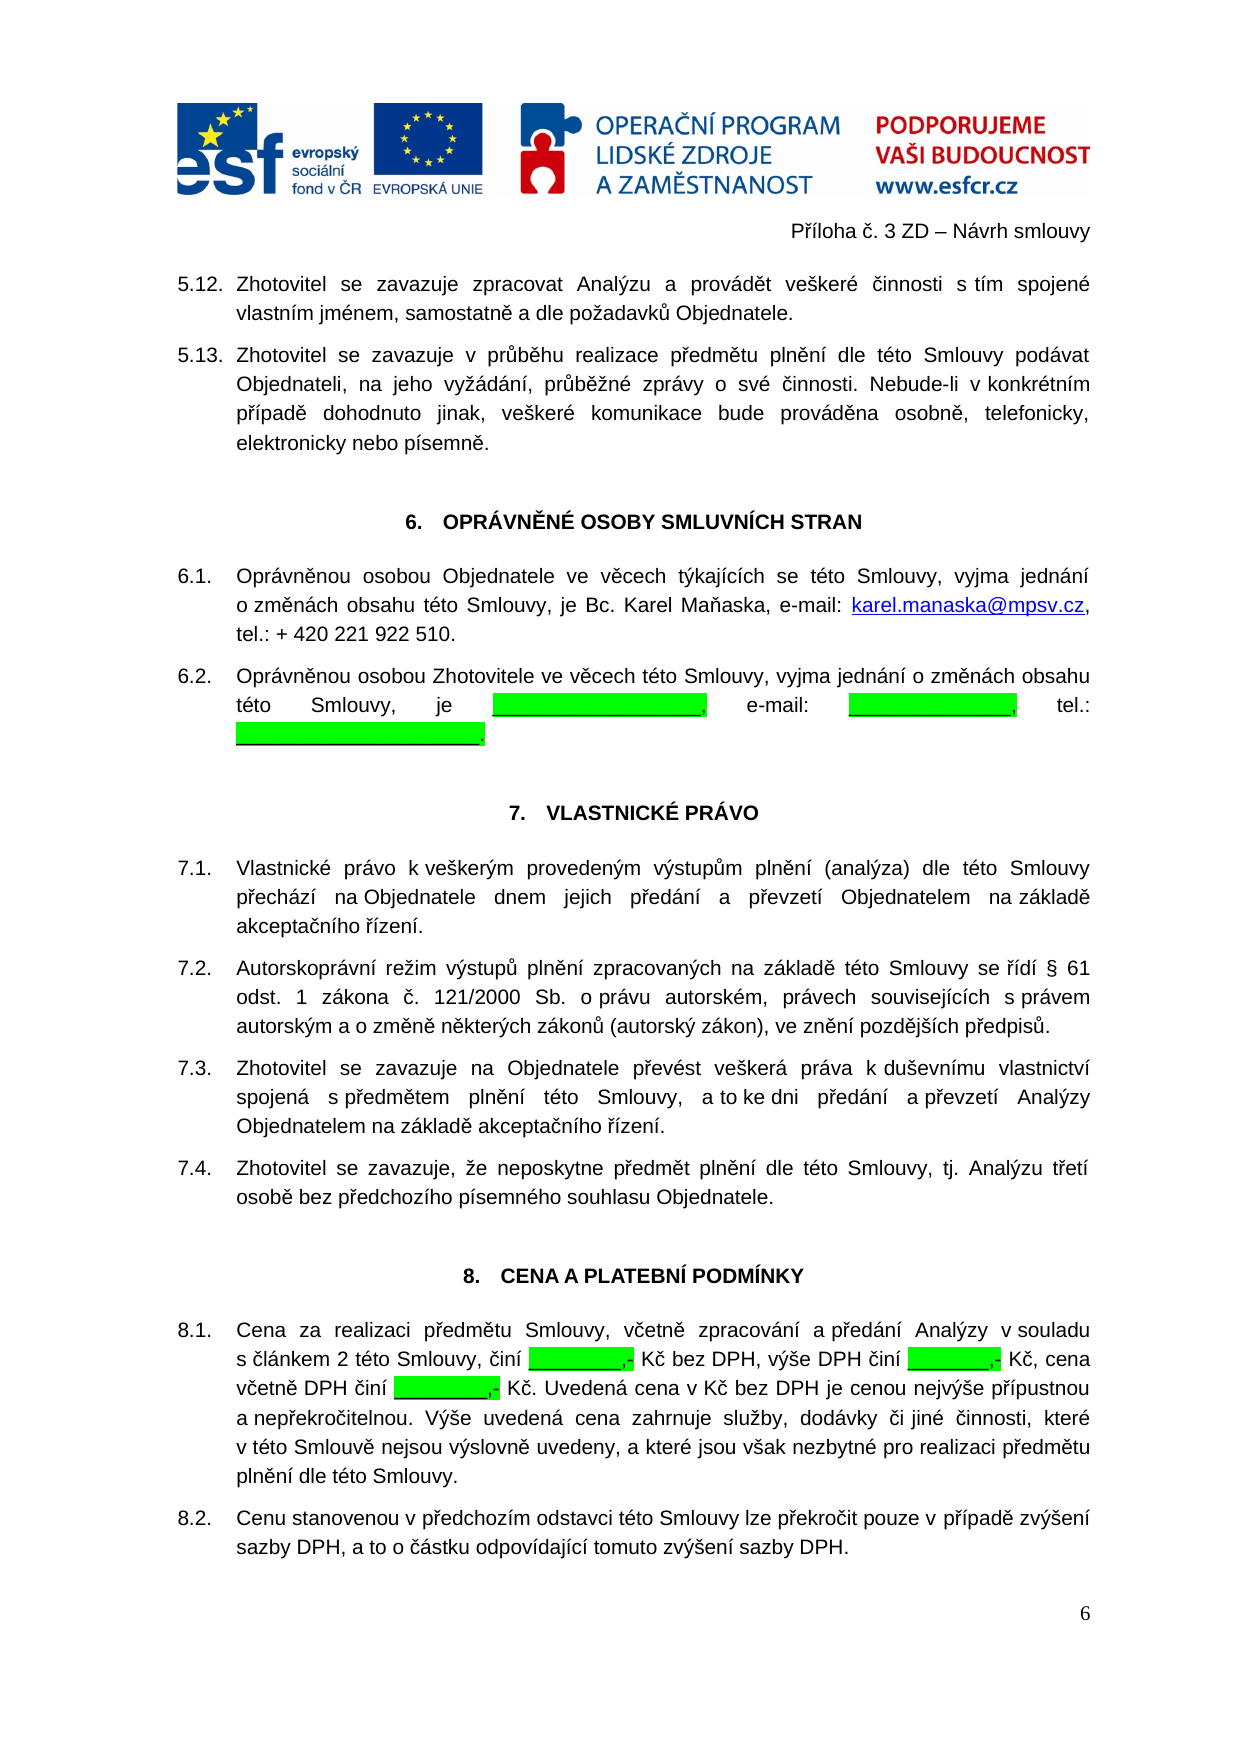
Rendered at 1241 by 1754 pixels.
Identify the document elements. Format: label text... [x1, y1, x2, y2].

list Oprávněnou osobou Zhotovitele ve věcech této Smlouvy, vyjma jednání o změnách obsahu této Smlouvy, je __________________, e-mail: ______________, tel.: _____________________. [177, 658, 1090, 746]
subtitle vlastnické právo [177, 796, 1090, 825]
list Oprávněnou osobou Objednatele ve věcech týkajících se této Smlouvy, vyjma jednání o změnách obsahu této Smlouvy, je Bc. Karel Maňaska, e-mail: karel.manaska@mpsv.cz, tel.: + 420 221 922 510. [177, 558, 1090, 646]
list Zhotovitel se zavazuje na Objednatele převést veškerá práva k duševnímu vlastnictví spojená s předmětem plnění této Smlouvy, a to ke dni předání a převzetí Analýzy Objednatelem na základě akceptačního řízení. [177, 1050, 1090, 1138]
list Zhotovitel se zavazuje v průběhu realizace předmětu plnění dle této Smlouvy podávat Objednateli, na jeho vyžádání, průběžné zprávy o své činnosti. Nebude-li v konkrétním případě dohodnuto jinak, veškeré komunikace bude prováděna osobně, telefonicky, elektronicky nebo písemně. [177, 338, 1090, 454]
list Zhotovitel se zavazuje, že neposkytne předmět plnění dle této Smlouvy, tj. Analýzu třetí osobě bez předchozího písemného souhlasu Objednatele. [177, 1150, 1090, 1208]
subtitle oprávněné osoby smluvních stran [177, 504, 1090, 533]
list Cena za realizaci předmětu Smlouvy, včetně zpracování a předání Analýzy v souladu s článkem 2 této Smlouvy, činí ________,- Kč bez DPH, výše DPH činí _______,- Kč, cena včetně DPH činí ________,- Kč. Uvedená cena v Kč bez DPH je cenou nejvýše přípustnou a nepřekročitelnou. Výše uvedená cena zahrnuje služby, dodávky či jiné činnosti, které v této Smlouvě nejsou výslovně uvedeny, a které jsou však nezbytné pro realizaci předmětu plnění dle této Smlouvy. [177, 1313, 1090, 1488]
list Zhotovitel se zavazuje zpracovat Analýzu a provádět veškeré činnosti s tím spojené vlastním jménem, samostatně a dle požadavků Objednatele. [177, 267, 1090, 325]
list Autorskoprávní režim výstupů plnění zpracovaných na základě této Smlouvy se řídí § 61 odst. 1 zákona č. 121/2000 Sb. o právu autorském, právech souvisejících s právem autorským a o změně některých zákonů (autorský zákon), ve znění pozdějších předpisů. [177, 950, 1090, 1038]
picture [177, 103, 1091, 195]
list Vlastnické právo k veškerým provedeným výstupům plnění (analýza) dle této Smlouvy přechází na Objednatele dnem jejich předání a převzetí Objednatelem na základě akceptačního řízení. [177, 850, 1090, 938]
subtitle Cena a platební podmínky [177, 1258, 1090, 1288]
list Cenu stanovenou v předchozím odstavci této Smlouvy lze překročit pouze v případě zvýšení sazby DPH, a to o částku odpovídající tomuto zvýšení sazby DPH. [177, 1500, 1090, 1558]
